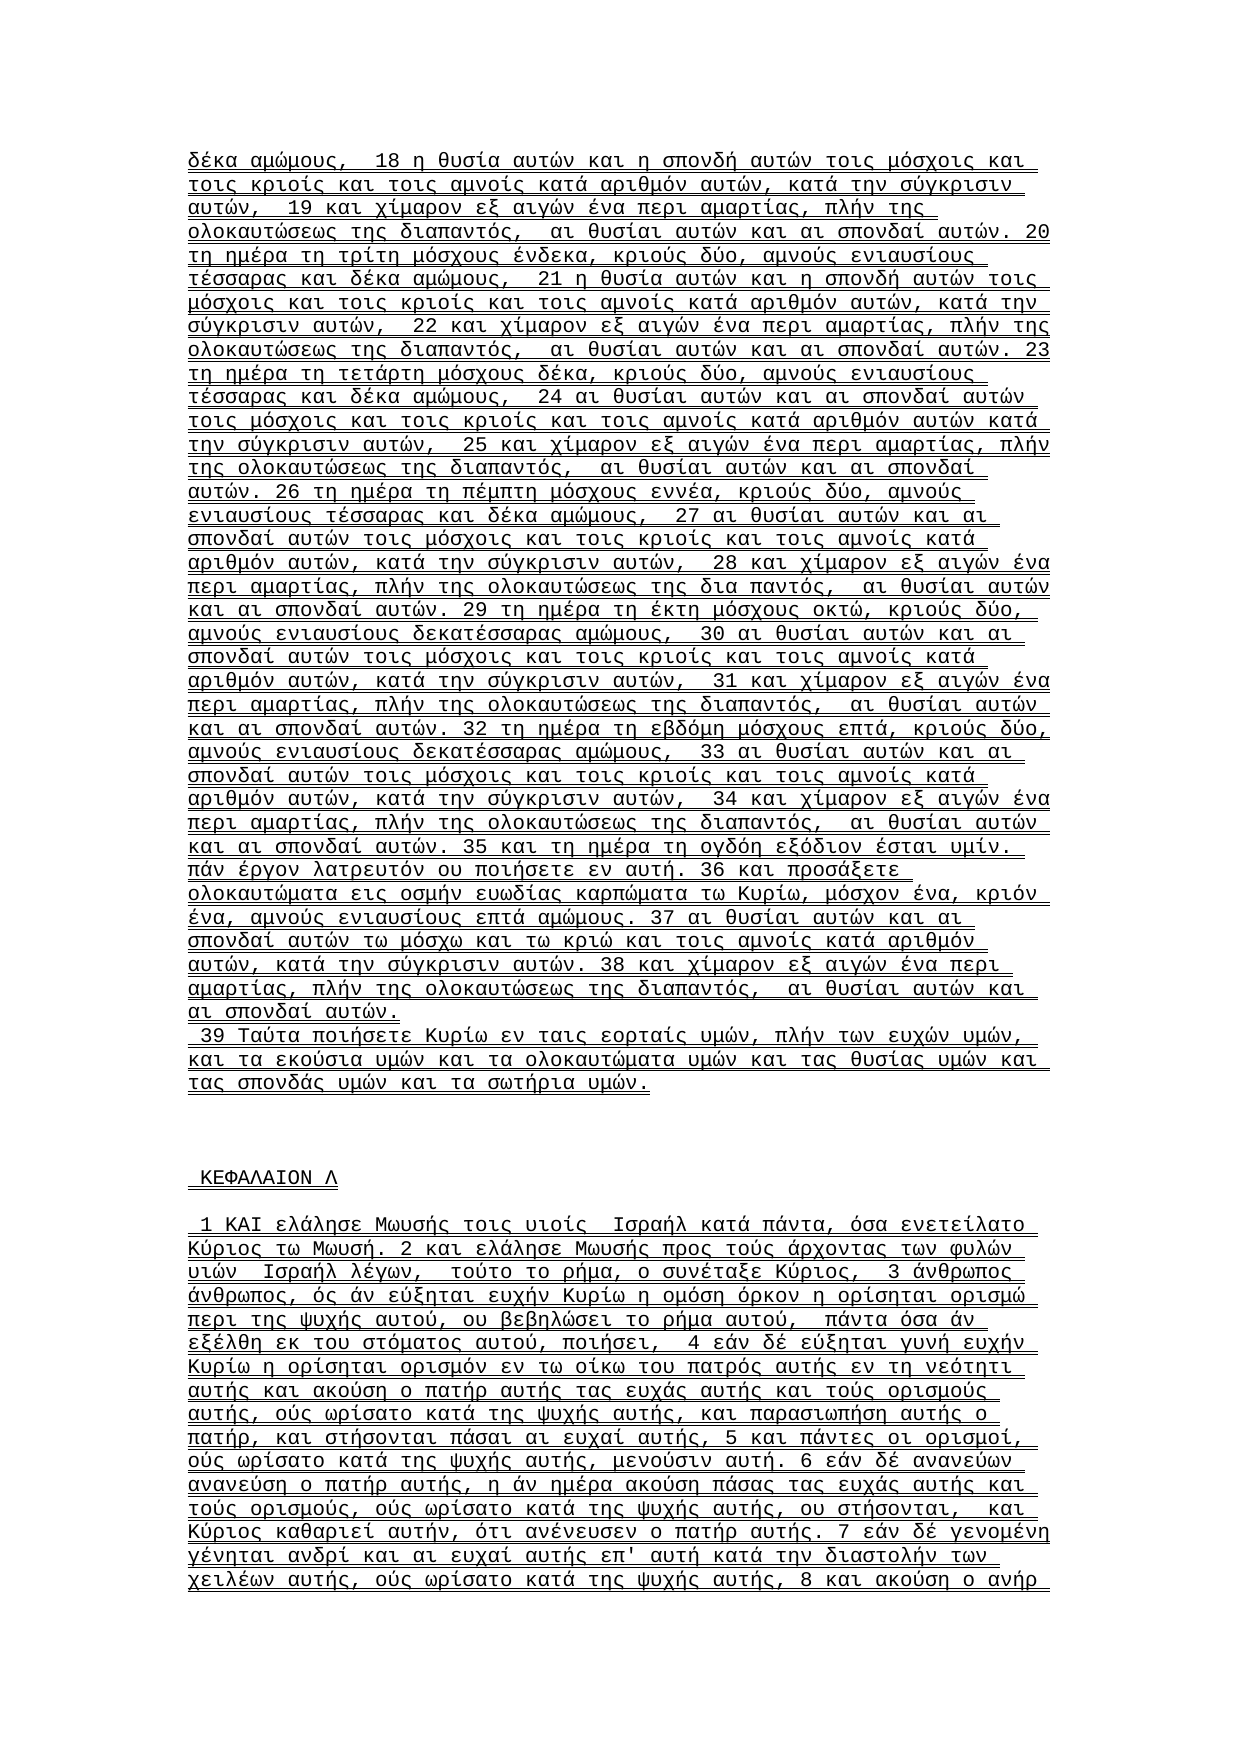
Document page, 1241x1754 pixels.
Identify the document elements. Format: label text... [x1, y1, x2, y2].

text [187, 1214, 1053, 1592]
text 39 Ταύτα ποιήσετε Κυρίω εν ταις εορταίς υμών, πλήν των ευχών υμών, και τα εκούσια υμών και τα ολοκαυτώματα υμών και τας θυσίας υμών και τας σπονδάς υμών και τα σωτήρια υμών. [187, 1025, 1053, 1096]
text ΚΕΦΑΛΑΙΟΝ Λ [187, 1167, 1053, 1190]
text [187, 150, 1053, 1025]
